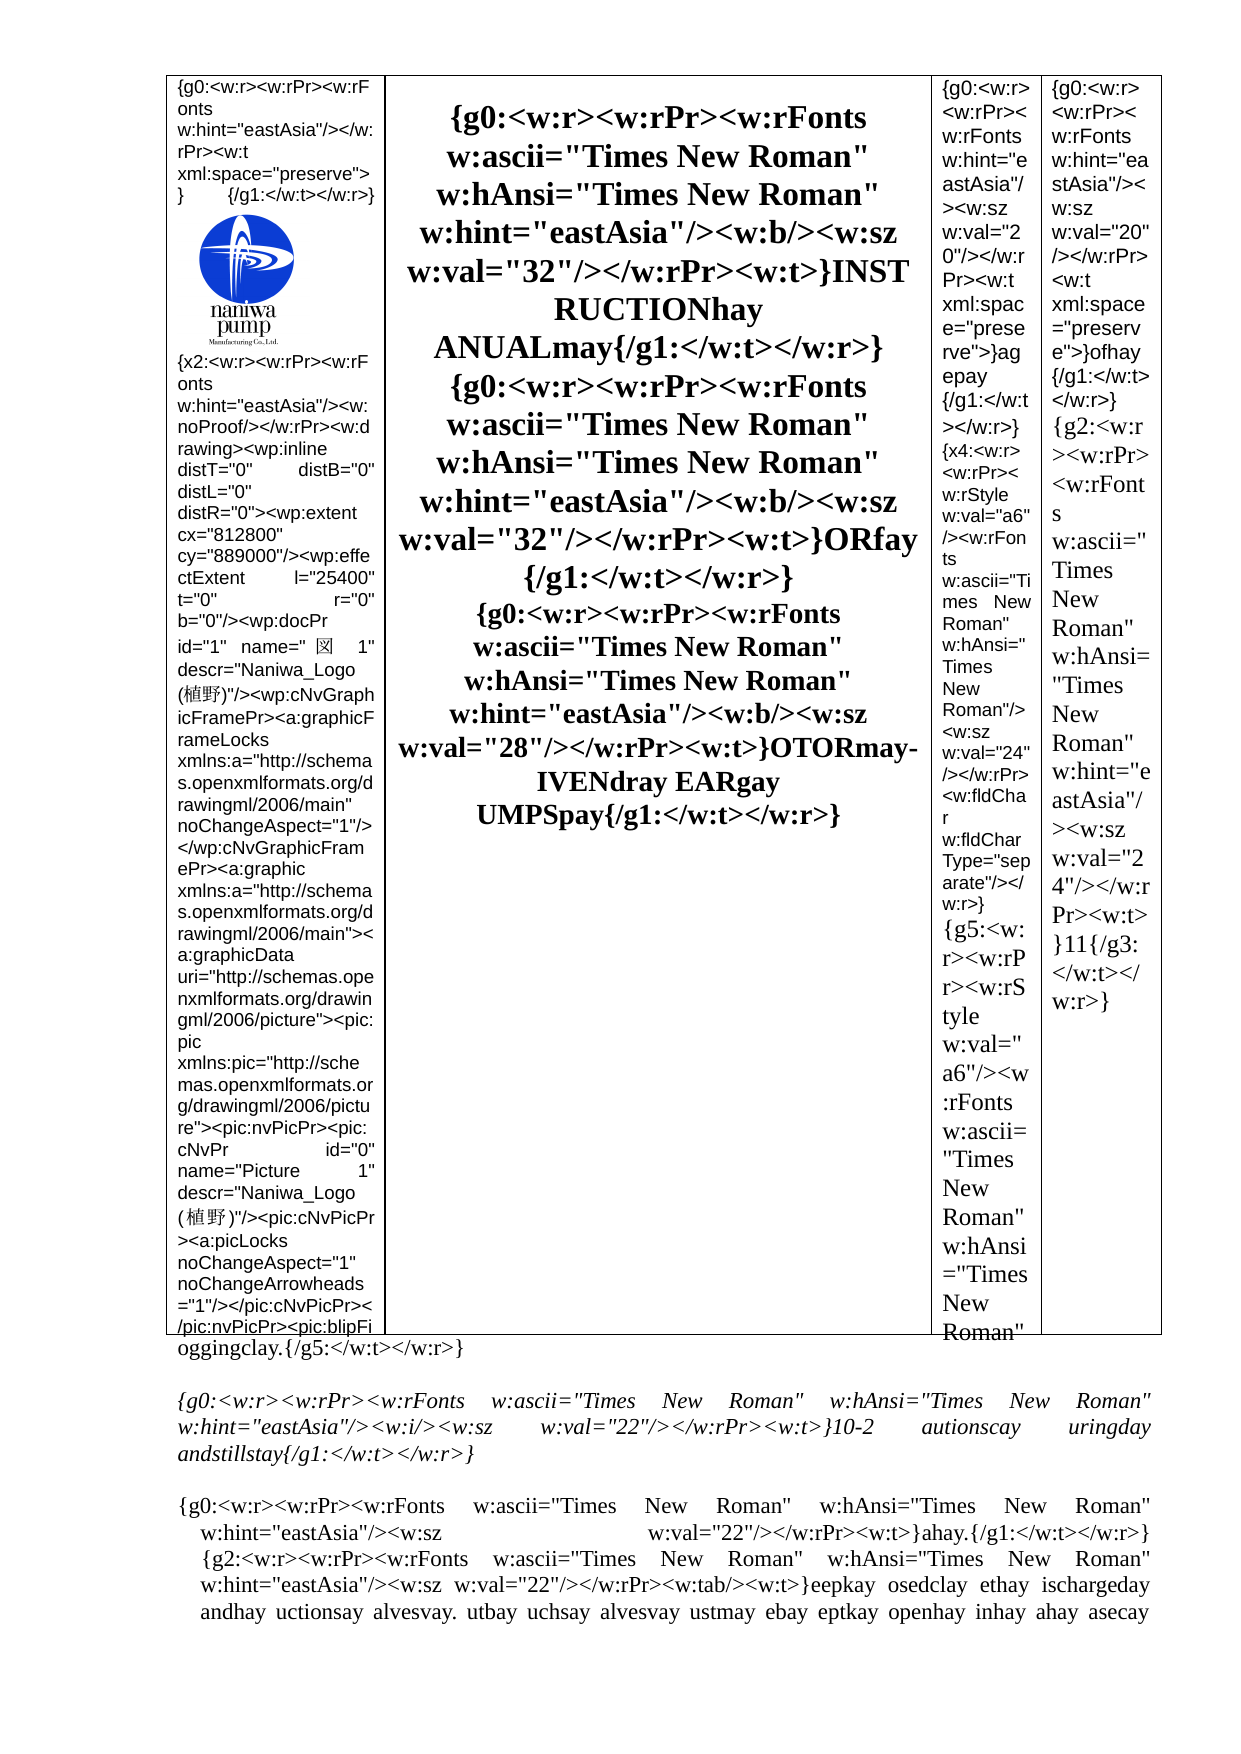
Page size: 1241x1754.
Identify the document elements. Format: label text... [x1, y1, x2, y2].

text {g0:<w:r><w:rPr><w:rFonts w:ascii="Times New Roman" w:hAnsi="Times New Roman" w:hint="eastAsia"/><w:sz w:val="22"/></w:rPr><w:t>}ahay.{/g1:</w:t></w:r>} {g2:<w:r><w:rPr><w:rFonts w:ascii="Times New Roman" w:hAnsi="Times New Roman" w:hint="eastAsia"/><w:sz w:val="22"/></w:rPr><w:tab/><w:t>}eepkay osedclay ethay ischargeday andhay uctionsay alvesvay. utbay uchsay alvesvay ustmay ebay eptkay openhay inhay ahay asecay erewhay ethay umppay ishay ofhay autohay artstay etypay ithway ahay ootfay alvevay orhay ahay eckchay alvevay, erewhay ethay umppay ishay underhay ositivepay uctionsay{/g3:</w:t></w:r>}{g4:<w:r><w:rPr><w:rFonts w:ascii="Times New Roman" w:hAnsi="Times New Roman" w:hint="eastAsia"/><w:sz w:val="22"/></w:rPr><w:t xml:space="preserve">} eadhay orhay erewhay oilhay ishay accumulatedhay inhay ethay umppay asingcay inhay omesay ayway orhay otherhay.{/g5:</w:t></w:r>} [177, 1492, 1152, 1624]
picture [177, 205, 311, 352]
text {g0:<w:r><w:rPr><w:rFonts w:ascii="Times New Roman" w:hAnsi="Times New Roman" w:hint="eastAsia"/><w:i/><w:sz w:val="22"/></w:rPr><w:t>}10-2 autionscay uringday andstillstay{/g1:</w:t></w:r>} [177, 1387, 1152, 1466]
